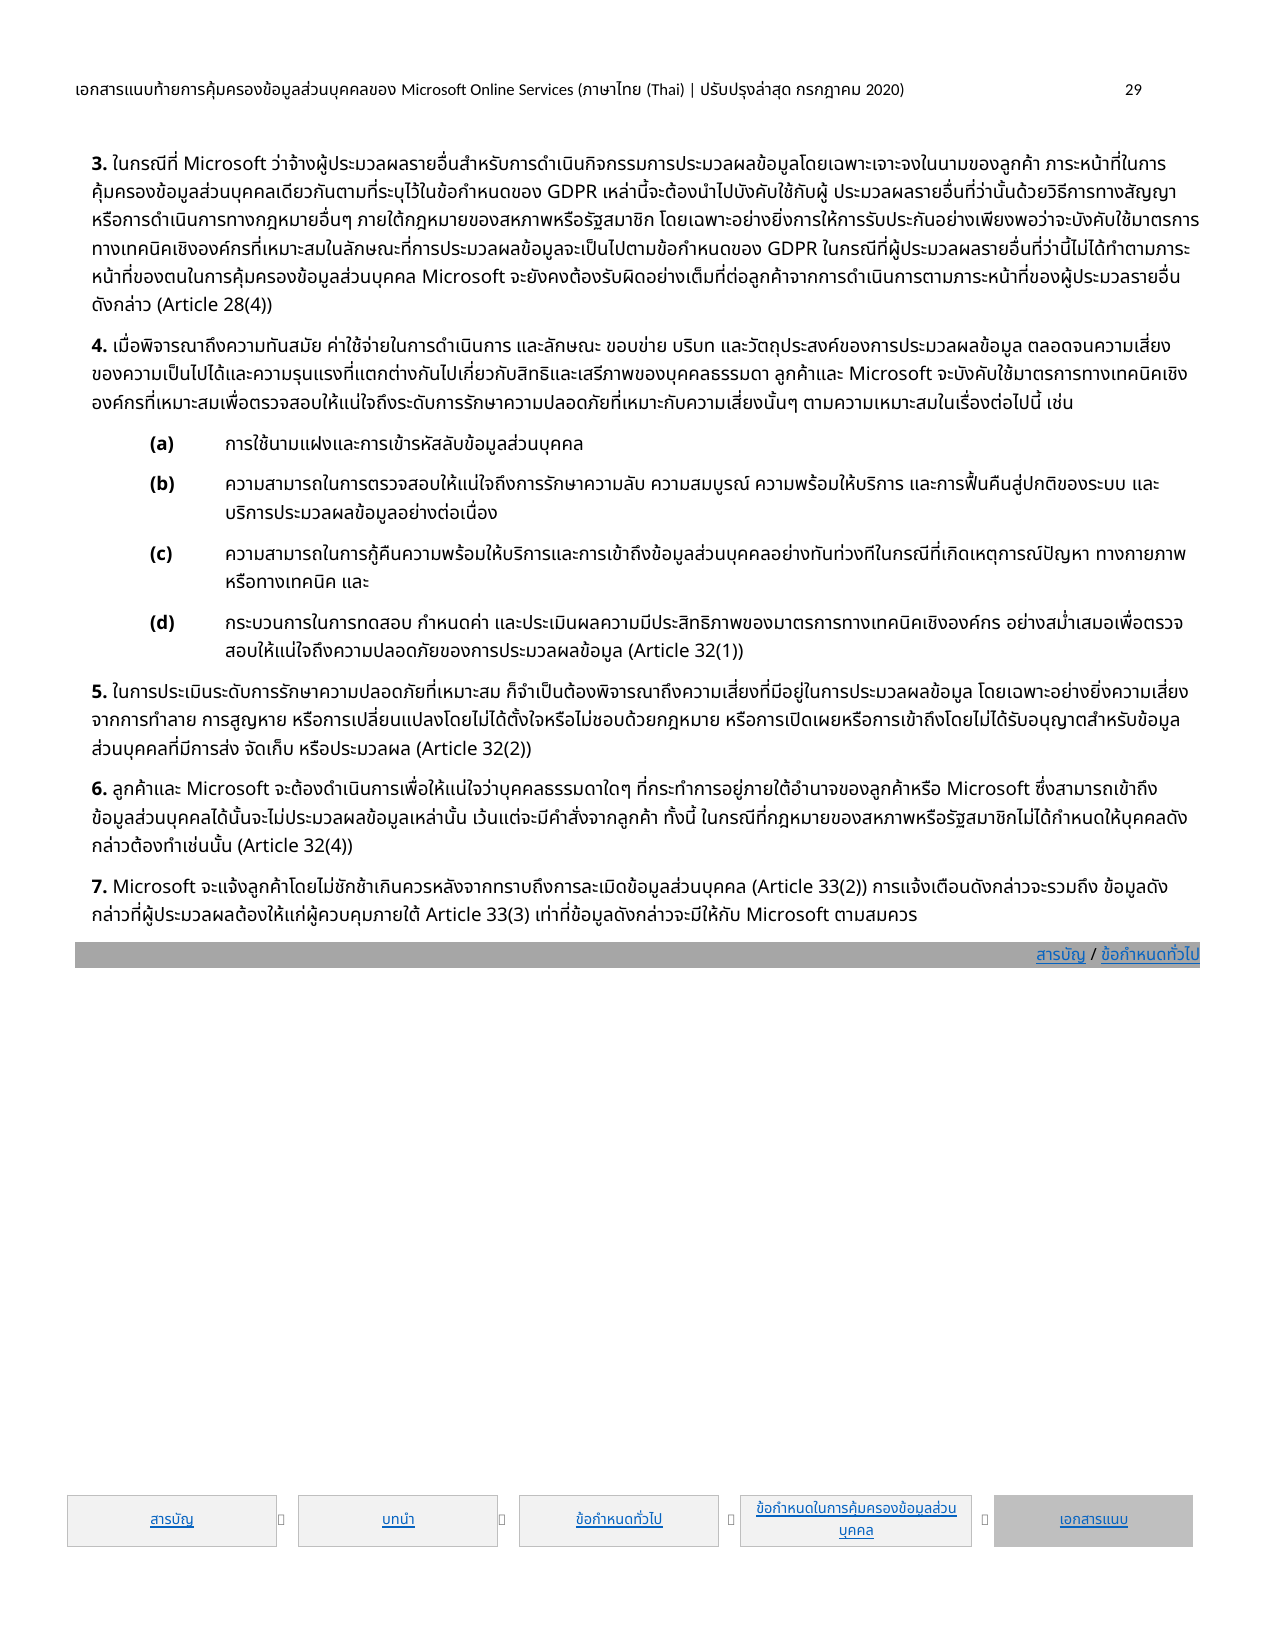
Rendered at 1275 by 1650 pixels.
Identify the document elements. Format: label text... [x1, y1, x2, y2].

list (c) ความสามารถในการกู้คืนความพร้อมให้บริการและการเข้าถึงข้อมูลส่วนบุคคลอย่างทันท่วงทีในกรณีที่เกิดเหตุการณ์ปัญหา ทางกายภาพหรือทางเทคนิค และ [150, 540, 1200, 597]
list 7. Microsoft จะแจ้งลูกค้าโดยไม่ชักช้าเกินควรหลังจากทราบถึงการละเมิดข้อมูลส่วนบุคคล (Article 33(2)) การแจ้งเตือนดังกล่าวจะรวมถึง ข้อมูลดังกล่าวที่ผู้ประมวลผลต้องให้แก่ผู้ควบคุมภายใต้ Article 33(3) เท่าที่ข้อมูลดังกล่าวจะมีให้กับ Microsoft ตามสมควร [91, 873, 1200, 930]
list (d) กระบวนการในการทดสอบ กำหนดค่า และประเมินผลความมีประสิทธิภาพของมาตรการทางเทคนิคเชิงองค์กร อย่างสม่ำเสมอเพื่อตรวจสอบให้แน่ใจถึงความปลอดภัยของการประมวลผลข้อมูล (Article 32(1)) [150, 609, 1200, 666]
list 5. ในการประเมินระดับการรักษาความปลอดภัยที่เหมาะสม ก็จำเป็นต้องพิจารณาถึงความเสี่ยงที่มีอยู่ในการประมวลผลข้อมูล โดยเฉพาะอย่างยิ่งความเสี่ยงจากการทำลาย การสูญหาย หรือการเปลี่ยนแปลงโดยไม่ได้ตั้งใจหรือไม่ชอบด้วยกฎหมาย หรือการเปิดเผยหรือการเข้าถึงโดยไม่ได้รับอนุญาตสำหรับข้อมูลส่วนบุคคลที่มีการส่ง จัดเก็บ หรือประมวลผล (Article 32(2)) [91, 678, 1200, 763]
list สารบัญ / ข้อกำหนดทั่วไป [75, 942, 1200, 968]
list (b) ความสามารถในการตรวจสอบให้แน่ใจถึงการรักษาความลับ ความสมบูรณ์ ความพร้อมให้บริการ และการฟื้นคืนสู่ปกติของระบบ และบริการประมวลผลข้อมูลอย่างต่อเนื่อง [150, 471, 1200, 527]
list 6. ลูกค้าและ Microsoft จะต้องดำเนินการเพื่อให้แน่ใจว่าบุคคลธรรมดาใดๆ ที่กระทำการอยู่ภายใต้อำนาจของลูกค้าหรือ Microsoft ซึ่งสามารถเข้าถึงข้อมูลส่วนบุคคลได้นั้นจะไม่ประมวลผลข้อมูลเหล่านั้น เว้นแต่จะมีคำสั่งจากลูกค้า ทั้งนี้ ในกรณีที่กฎหมายของสหภาพหรือรัฐสมาชิกไม่ได้กำหนดให้บุคคลดังกล่าวต้องทำเช่นนั้น (Article 32(4)) [91, 776, 1200, 861]
list 3. ในกรณีที่ Microsoft ว่าจ้างผู้ประมวลผลรายอื่นสำหรับการดำเนินกิจกรรมการประมวลผลข้อมูลโดยเฉพาะเจาะจงในนามของลูกค้า ภาระหน้าที่ในการคุ้มครองข้อมูลส่วนบุคคลเดียวกันตามที่ระบุไว้ในข้อกำหนดของ GDPR เหล่านี้จะต้องนำไปบังคับใช้กับผู้ ประมวลผลรายอื่นที่ว่านั้นด้วยวิธีการทางสัญญาหรือการดำเนินการทางกฎหมายอื่นๆ ภายใต้กฎหมายของสหภาพหรือรัฐสมาชิก โดยเฉพาะอย่างยิ่งการให้การรับประกันอย่างเพียงพอว่าจะบังคับใช้มาตรการทางเทคนิคเชิงองค์กรที่เหมาะสมในลักษณะที่การประมวลผลข้อมูลจะเป็นไปตามข้อกำหนดของ GDPR ในกรณีที่ผู้ประมวลผลรายอื่นที่ว่านี้ไม่ได้ทำตามภาระหน้าที่ของตนในการคุ้มครองข้อมูลส่วนบุคคล Microsoft จะยังคงต้องรับผิดอย่างเต็มที่ต่อลูกค้าจากการดำเนินการตามภาระหน้าที่ของผู้ประมวลรายอื่นดังกล่าว (Article 28(4)) [91, 150, 1200, 320]
list 4. เมื่อพิจารณาถึงความทันสมัย ค่าใช้จ่ายในการดำเนินการ และลักษณะ ขอบข่าย บริบท และวัตถุประสงค์ของการประมวลผลข้อมูล ตลอดจนความเสี่ยงของความเป็นไปได้และความรุนแรงที่แตกต่างกันไปเกี่ยวกับสิทธิและเสรีภาพของบุคคลธรรมดา ลูกค้าและ Microsoft จะบังคับใช้มาตรการทางเทคนิคเชิงองค์กรที่เหมาะสมเพื่อตรวจสอบให้แน่ใจถึงระดับการรักษาความปลอดภัยที่เหมาะกับความเสี่ยงนั้นๆ ตามความเหมาะสมในเรื่องต่อไปนี้ เช่น [91, 332, 1200, 417]
list (a) การใช้นามแฝงและการเข้ารหัสลับข้อมูลส่วนบุคคล [150, 430, 1200, 458]
